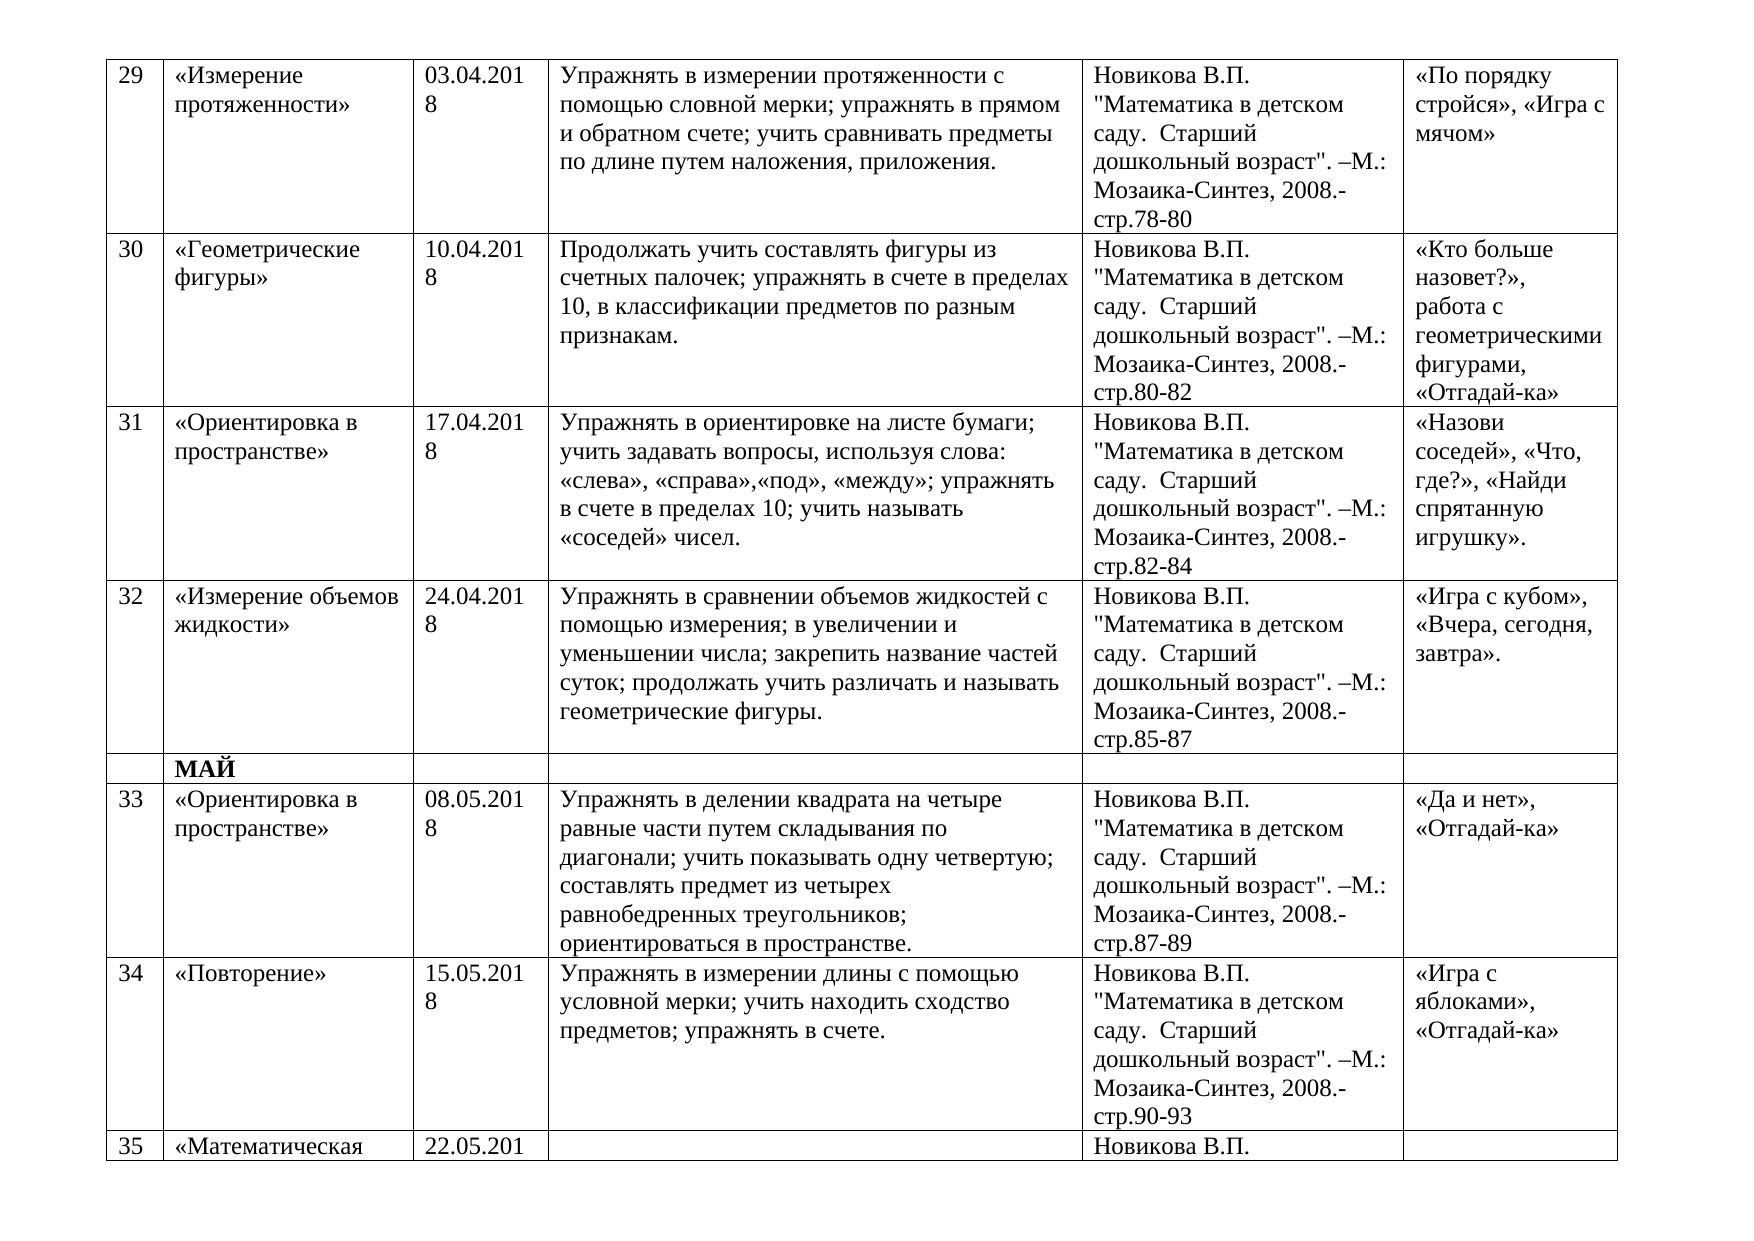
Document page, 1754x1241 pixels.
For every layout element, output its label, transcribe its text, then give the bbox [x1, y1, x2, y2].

table_cell Новикова В.П. "Математика в детском саду. Старший дошкольный возраст". –М.: Мозаика-Синтез, 2008.- стр.78-80 [1083, 60, 1403, 233]
table_cell «Назови соседей», «Что, где?», «Найди спрятанную игрушку». [1404, 407, 1617, 580]
table_cell Упражнять в измерении протяженности с помощью словной мерки; упражнять в прямом и обратном счете; учить сравнивать предметы по длине путем наложения, приложения. [549, 60, 1082, 233]
table_cell 30 [107, 234, 163, 406]
table_cell «Игра с кубом», «Вчера, сегодня, завтра». [1404, 581, 1617, 753]
table_cell Продолжать учить составлять фигуры из счетных палочек; упражнять в счете в пределах 10, в классификации предметов по разным признакам. [549, 234, 1082, 406]
table_cell 08.05.2018 [414, 784, 548, 957]
table_cell Упражнять в сравнении объемов жидкостей с помощью измерения; в увеличении и уменьшении числа; закрепить название частей суток; продолжать учить различать и называть геометрические фигуры. [549, 581, 1082, 753]
table_cell «Кто больше назовет?», работа с геометрическими фигурами, «Отгадай-ка» [1404, 234, 1617, 406]
table_cell 03.04.2018 [414, 60, 548, 233]
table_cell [164, 1131, 413, 1160]
table_cell [1404, 1131, 1617, 1160]
table_cell МАЙ [164, 754, 413, 783]
table_cell Упражнять в ориентировке на листе бумаги; учить задавать вопросы, используя слова: «слева», «справа»,«под», «между»; упражнять в счете в пределах 10; учить называть «соседей» чисел. [549, 407, 1082, 580]
table_cell 31 [107, 407, 163, 580]
table_cell 24.04.2018 [414, 581, 548, 753]
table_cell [1083, 1131, 1403, 1160]
table_cell «Измерение объемов жидкости» [164, 581, 413, 753]
table_cell 34 [107, 958, 163, 1130]
table_cell 17.04.2018 [414, 407, 548, 580]
table_cell 35 [107, 1131, 163, 1160]
table_cell «Геометрические фигуры» [164, 234, 413, 406]
table_cell Новикова В.П. "Математика в детском саду. Старший дошкольный возраст". –М.: Мозаика-Синтез, 2008.- стр.80-82 [1083, 234, 1403, 406]
table_cell Новикова В.П. "Математика в детском саду. Старший дошкольный возраст". –М.: Мозаика-Синтез, 2008.- стр.90-93 [1083, 958, 1403, 1130]
table_cell «Повторение» [164, 958, 413, 1130]
table_cell «Измерение протяженности» [164, 60, 413, 233]
table_cell Упражнять в измерении длины с помощью условной мерки; учить находить сходство предметов; упражнять в счете. [549, 958, 1082, 1130]
table_cell [414, 754, 548, 783]
table_cell 15.05.2018 [414, 958, 548, 1130]
table_cell 32 [107, 581, 163, 753]
table_cell Новикова В.П. "Математика в детском саду. Старший дошкольный возраст". –М.: Мозаика-Синтез, 2008.- стр.87-89 [1083, 784, 1403, 957]
table_cell «Ориентировка в пространстве» [164, 407, 413, 580]
table_cell [549, 1131, 1082, 1160]
table_cell Новикова В.П. "Математика в детском саду. Старший дошкольный возраст". –М.: Мозаика-Синтез, 2008.- стр.82-84 [1083, 407, 1403, 580]
table_cell 10.04.2018 [414, 234, 548, 406]
table_cell [1404, 754, 1617, 783]
table_cell «Игра с яблоками», «Отгадай-ка» [1404, 958, 1617, 1130]
table_cell «Да и нет», «Отгадай-ка» [1404, 784, 1617, 957]
table_cell «Ориентировка в пространстве» [164, 784, 413, 957]
table_cell 22.05.2018 [414, 1131, 548, 1160]
table_cell Упражнять в делении квадрата на четыре равные части путем складывания по диагонали; учить показывать одну четвертую; составлять предмет из четырех равнобедренных треугольников; ориентироваться в пространстве. [549, 784, 1082, 957]
table_cell 29 [107, 60, 163, 233]
table_cell [1083, 754, 1403, 783]
table_cell 33 [107, 784, 163, 957]
table_cell «По порядку стройся», «Игра с мячом» [1404, 60, 1617, 233]
table_cell Новикова В.П. "Математика в детском саду. Старший дошкольный возраст". –М.: Мозаика-Синтез, 2008.- стр.85-87 [1083, 581, 1403, 753]
table_cell [107, 754, 163, 783]
table_cell [549, 754, 1082, 783]
